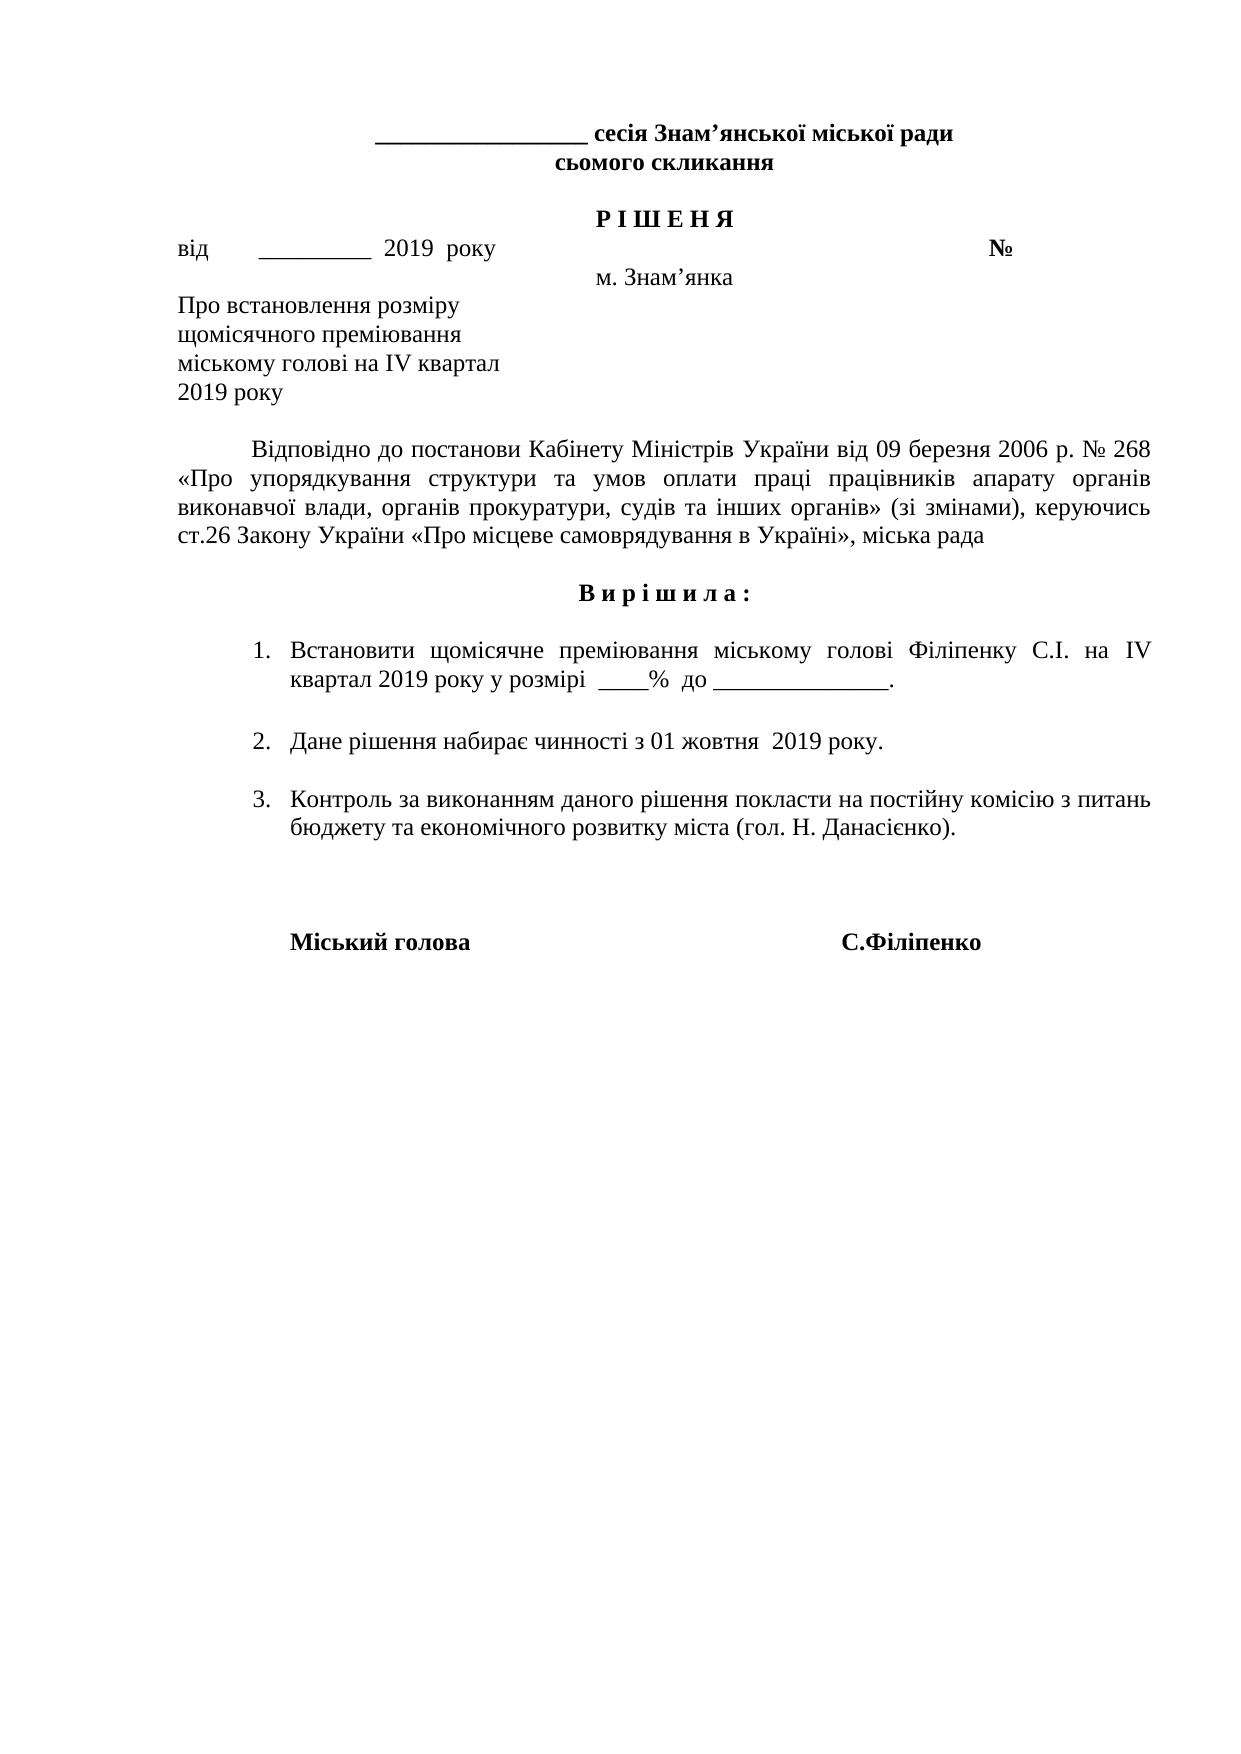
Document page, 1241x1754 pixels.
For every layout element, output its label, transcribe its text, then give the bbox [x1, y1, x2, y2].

text м. Знам’янка [177, 262, 1152, 291]
text Міський голова С.Філіпенко [290, 927, 1152, 956]
text міському голові на ІV квартал [177, 348, 1152, 377]
text _________________ сесія Знам’янської міської ради [177, 118, 1152, 147]
text від _________ 2019 року № [177, 233, 1152, 262]
text В и р і ш и л а : [177, 578, 1152, 607]
text Про встановлення розміру [177, 291, 1152, 319]
list Встановити щомісячне преміювання міському голові Філіпенку С.І. на ІV квартал 2019 року у розмірі ____% до ______________. [252, 636, 1152, 693]
text 2019 року [177, 377, 1152, 406]
list Контроль за виконанням даного рішення покласти на постійну комісію з питань бюджету та економічного розвитку міста (гол. Н. Данасієнко). [252, 784, 1152, 841]
text щомісячного преміювання [177, 319, 1152, 348]
list Дане рішення набирає чинності з 01 жовтня 2019 року. [252, 726, 1152, 755]
text Відповідно до постанови Кабінету Міністрів України від 09 березня 2006 р. № 268 «Про упорядкування структури та умов оплати праці працівників апарату органів виконавчої влади, органів прокуратури, судів та інших органів» (зі змінами), керуючись ст.26 Закону України «Про місцеве самоврядування в Україні», міська рада [177, 434, 1152, 549]
text Р І Ш Е Н Я [177, 204, 1152, 233]
text сьомого скликання [177, 147, 1152, 176]
